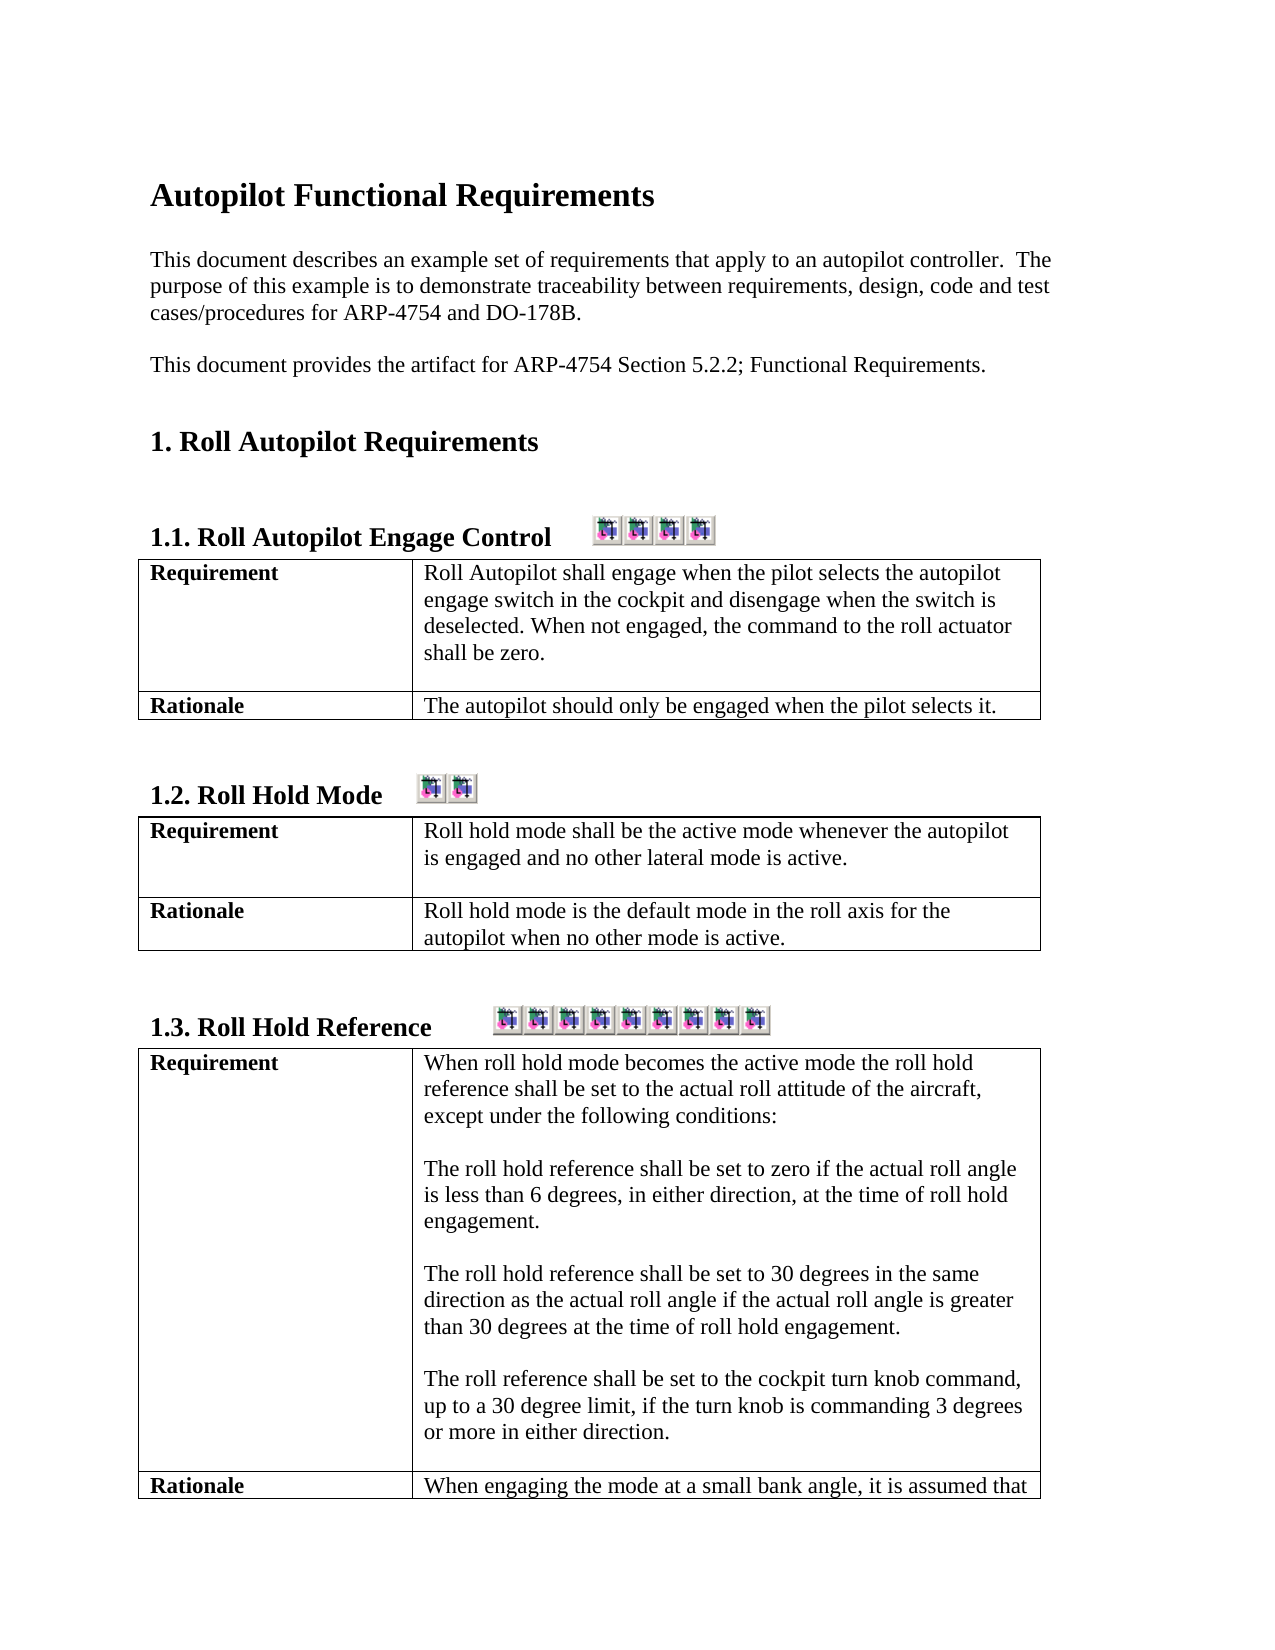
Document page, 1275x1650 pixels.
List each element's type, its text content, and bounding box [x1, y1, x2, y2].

subtitle Autopilot Functional Requirements [150, 175, 1125, 213]
table_header Requirement [139, 560, 412, 691]
subtitle 1.1. Roll Autopilot Engage Control [150, 515, 1125, 552]
text This document describes an example set of requirements that apply to an autopilot controller. The purpose of this example is to demonstrate traceability between requirements, design, code and test cases/procedures for ARP-4754 and DO-178B. [150, 246, 1125, 325]
table_header Roll hold mode shall be the active mode whenever the autopilot is engaged and no other lateral mode is active. [413, 818, 1040, 897]
table_header Requirement [139, 1049, 412, 1471]
table_header Roll Autopilot shall engage when the pilot selects the autopilot engage switch in the cockpit and disengage when the switch is deselected. When not engaged, the command to the roll actuator shall be zero. [413, 560, 1040, 691]
table_cell Rationale [139, 898, 412, 950]
table_cell Roll hold mode is the default mode in the roll axis for the autopilot when no other mode is active. [413, 898, 1040, 950]
table_cell The autopilot should only be engaged when the pilot selects it. [413, 692, 1040, 719]
subtitle 1. Roll Autopilot Requirements [150, 424, 1125, 458]
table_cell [413, 1472, 1040, 1498]
text This document provides the artifact for ARP-4754 Section 5.2.2; Functional Requirements. [150, 351, 1125, 378]
table_cell Rationale [139, 692, 412, 719]
table_cell Rationale [139, 1472, 412, 1498]
table_header When roll hold mode becomes the active mode the roll hold reference shall be set to the actual roll attitude of the aircraft, except under the following conditions: The roll hold reference shall be set to zero if the actual roll angle is less than 6 degrees, in either direction, at the time of roll hold engagement. The roll hold reference shall be set to 30 degrees in the same direction as the actual roll angle if the actual roll angle is greater than 30 degrees at the time of roll hold engagement. The roll reference shall be set to the cockpit turn knob command, up to a 30 degree limit, if the turn knob is commanding 3 degrees or more in either direction. [413, 1049, 1040, 1471]
subtitle 1.3. Roll Hold Reference [150, 1005, 1125, 1042]
table_header Requirement [139, 818, 412, 897]
subtitle 1.2. Roll Hold Mode [150, 773, 1125, 810]
